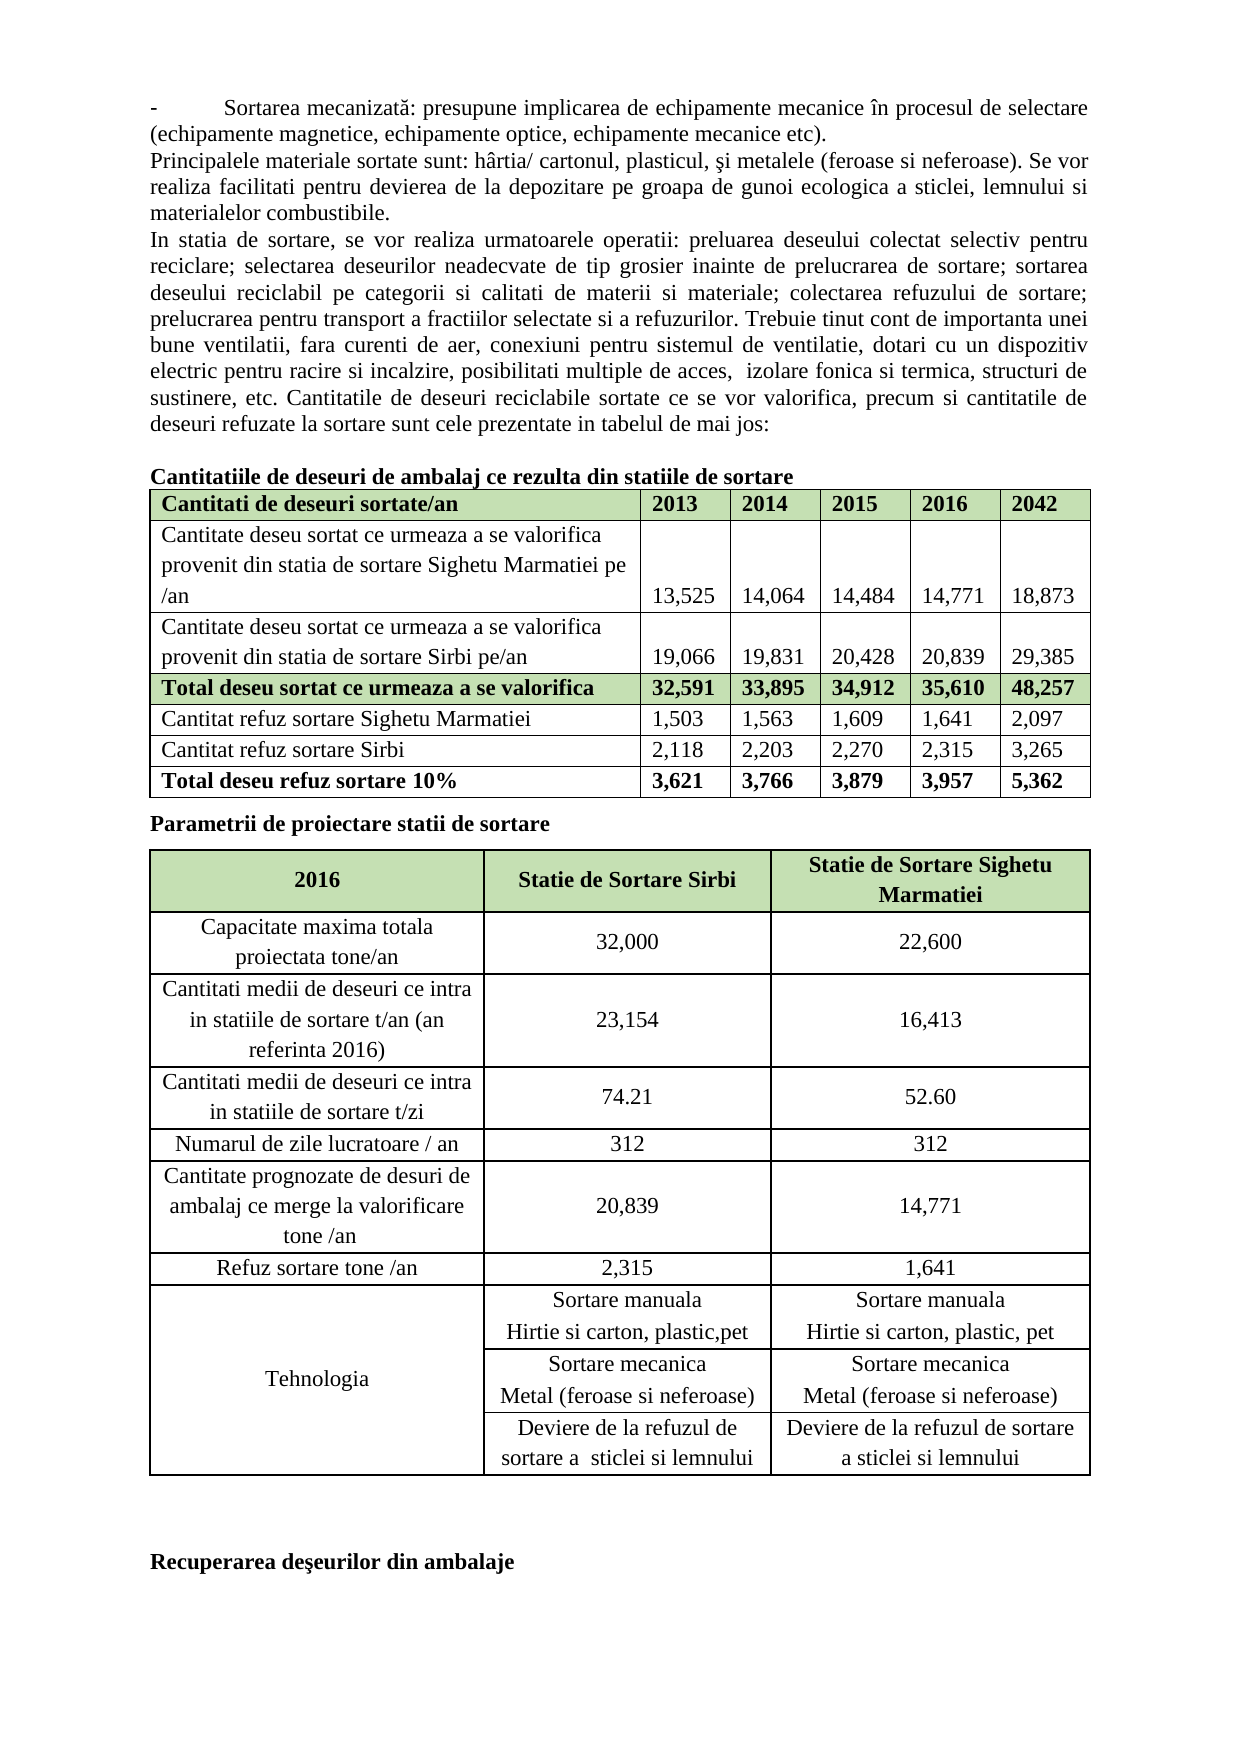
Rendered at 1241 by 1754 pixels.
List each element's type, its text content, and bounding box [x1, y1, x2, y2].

table_cell 312 [485, 1130, 770, 1160]
table_cell 19,066 [641, 613, 730, 673]
text Parametrii de proiectare statii de sortare [150, 810, 1090, 836]
table_cell 2,097 [1001, 705, 1090, 735]
table_cell 1,609 [821, 705, 910, 735]
table_cell Sortare manuala [485, 1286, 770, 1316]
table_header Statie de Sortare Sighetu Marmatiei [772, 851, 1089, 911]
table_header 2014 [731, 490, 820, 520]
table_cell 20,839 [911, 613, 1000, 673]
table_header Statie de Sortare Sirbi [485, 851, 770, 911]
table_cell Total deseu sortat ce urmeaza a se valorifica [151, 674, 640, 704]
table_cell 14,064 [731, 521, 820, 612]
table_cell 20,428 [821, 613, 910, 673]
table_cell Cantitat refuz sortare Sighetu Marmatiei [151, 705, 640, 735]
table_cell Cantitate deseu sortat ce urmeaza a se valorifica provenit din statia de sortare Sighetu Marmatiei pe /an [151, 521, 640, 612]
table_header 2013 [641, 490, 730, 520]
table_cell Capacitate maxima totala proiectata tone/an [151, 913, 483, 973]
table_header 2015 [821, 490, 910, 520]
table_cell Total deseu refuz sortare 10% [151, 767, 640, 797]
table_cell 2,315 [485, 1254, 770, 1284]
table_cell 2,270 [821, 736, 910, 766]
table_cell 52.60 [772, 1068, 1089, 1128]
list Cantitatiile de deseuri de ambalaj ce rezulta din statiile de sortare [150, 463, 1090, 489]
table_cell 3,265 [1001, 736, 1090, 766]
table_cell 2,315 [911, 736, 1000, 766]
table_cell Hirtie si carton, plastic,pet [485, 1316, 770, 1348]
table_cell 16,413 [772, 975, 1089, 1066]
table_cell 2,118 [641, 736, 730, 766]
table_cell Cantitati medii de deseuri ce intra in statiile de sortare t/zi [151, 1068, 483, 1128]
table_cell 14,771 [911, 521, 1000, 612]
table_cell 14,771 [772, 1162, 1089, 1252]
table_header 2016 [151, 851, 483, 911]
table_cell Cantitate deseu sortat ce urmeaza a se valorifica provenit din statia de sortare Sirbi pe/an [151, 613, 640, 673]
table_header 2042 [1001, 490, 1090, 520]
table_cell Sortare mecanica [772, 1350, 1089, 1380]
table_cell 14,484 [821, 521, 910, 612]
table_header Cantitati de deseuri sortate/an [151, 490, 640, 520]
table_cell 3,957 [911, 767, 1000, 797]
table_cell Sortare manuala [772, 1286, 1089, 1316]
table_cell Cantitati medii de deseuri ce intra in statiile de sortare t/an (an referinta 2016) [151, 975, 483, 1066]
table_cell 3,621 [641, 767, 730, 797]
table_cell Metal (feroase si neferoase) [485, 1380, 770, 1412]
table_cell 1,563 [731, 705, 820, 735]
table_cell 5,362 [1001, 767, 1090, 797]
table_cell Refuz sortare tone /an [151, 1254, 483, 1284]
table_cell 34,912 [821, 674, 910, 704]
table_cell 312 [772, 1130, 1089, 1160]
table_cell 1,641 [911, 705, 1000, 735]
table_cell 1,641 [772, 1254, 1089, 1284]
text In statia de sortare, se vor realiza urmatoarele operatii: preluarea deseului colectat selectiv pentru reciclare; selectarea deseurilor neadecvate de tip grosier inainte de prelucrarea de sortare; sortarea deseului reciclabil pe categorii si calitati de materii si materiale; colectarea refuzului de sortare; prelucrarea pentru transport a fractiilor selectate si a refuzurilor. Trebuie tinut cont de importanta unei bune ventilatii, fara curenti de aer, conexiuni pentru sistemul de ventilatie, dotari cu un dispozitiv electric pentru racire si incalzire, posibilitati multiple de acces, izolare fonica si termica, structuri de sustinere, etc. Cantitatile de deseuri reciclabile sortate ce se vor valorifica, precum si cantitatile de deseuri refuzate la sortare sunt cele prezentate in tabelul de mai jos: [150, 226, 1090, 437]
table_cell 13,525 [641, 521, 730, 612]
text Recuperarea deşeurilor din ambalaje [150, 1548, 1090, 1575]
table_cell Sortare mecanica [485, 1350, 770, 1380]
table_cell 32,000 [485, 913, 770, 973]
table_header 2016 [911, 490, 1000, 520]
table_cell 29,385 [1001, 613, 1090, 673]
table_cell 3,879 [821, 767, 910, 797]
table_cell 2,203 [731, 736, 820, 766]
table_cell 35,610 [911, 674, 1000, 704]
table_cell 3,766 [731, 767, 820, 797]
table_cell Deviere de la refuzul de sortare a sticlei si lemnului [485, 1413, 770, 1474]
table_cell 33,895 [731, 674, 820, 704]
table_cell Cantitate prognozate de desuri de ambalaj ce merge la valorificare tone /an [151, 1162, 483, 1252]
table_cell Cantitat refuz sortare Sirbi [151, 736, 640, 766]
table_cell 74.21 [485, 1068, 770, 1128]
table_cell 18,873 [1001, 521, 1090, 612]
table_cell 1,503 [641, 705, 730, 735]
table_cell 20,839 [485, 1162, 770, 1252]
table_cell 22,600 [772, 913, 1089, 973]
table_cell 19,831 [731, 613, 820, 673]
table_cell 23,154 [485, 975, 770, 1066]
table_cell Tehnologia [151, 1286, 483, 1474]
table_cell Hirtie si carton, plastic, pet [772, 1316, 1089, 1348]
table_cell 32,591 [641, 674, 730, 704]
table_cell Deviere de la refuzul de sortare a sticlei si lemnului [772, 1413, 1089, 1474]
table_cell Metal (feroase si neferoase) [772, 1380, 1089, 1412]
table_cell 48,257 [1001, 674, 1090, 704]
text Principalele materiale sortate sunt: hârtia/ cartonul, plasticul, şi metalele (feroase si neferoase). Se vor realiza facilitati pentru devierea de la depozitare pe groapa de gunoi ecologica a sticlei, lemnului si materialelor combustibile. [150, 147, 1090, 226]
list Sortarea mecanizată: presupune implicarea de echipamente mecanice în procesul de selectare (echipamente magnetice, echipamente optice, echipamente mecanice etc). [150, 94, 1090, 147]
table_cell Numarul de zile lucratoare / an [151, 1130, 483, 1160]
